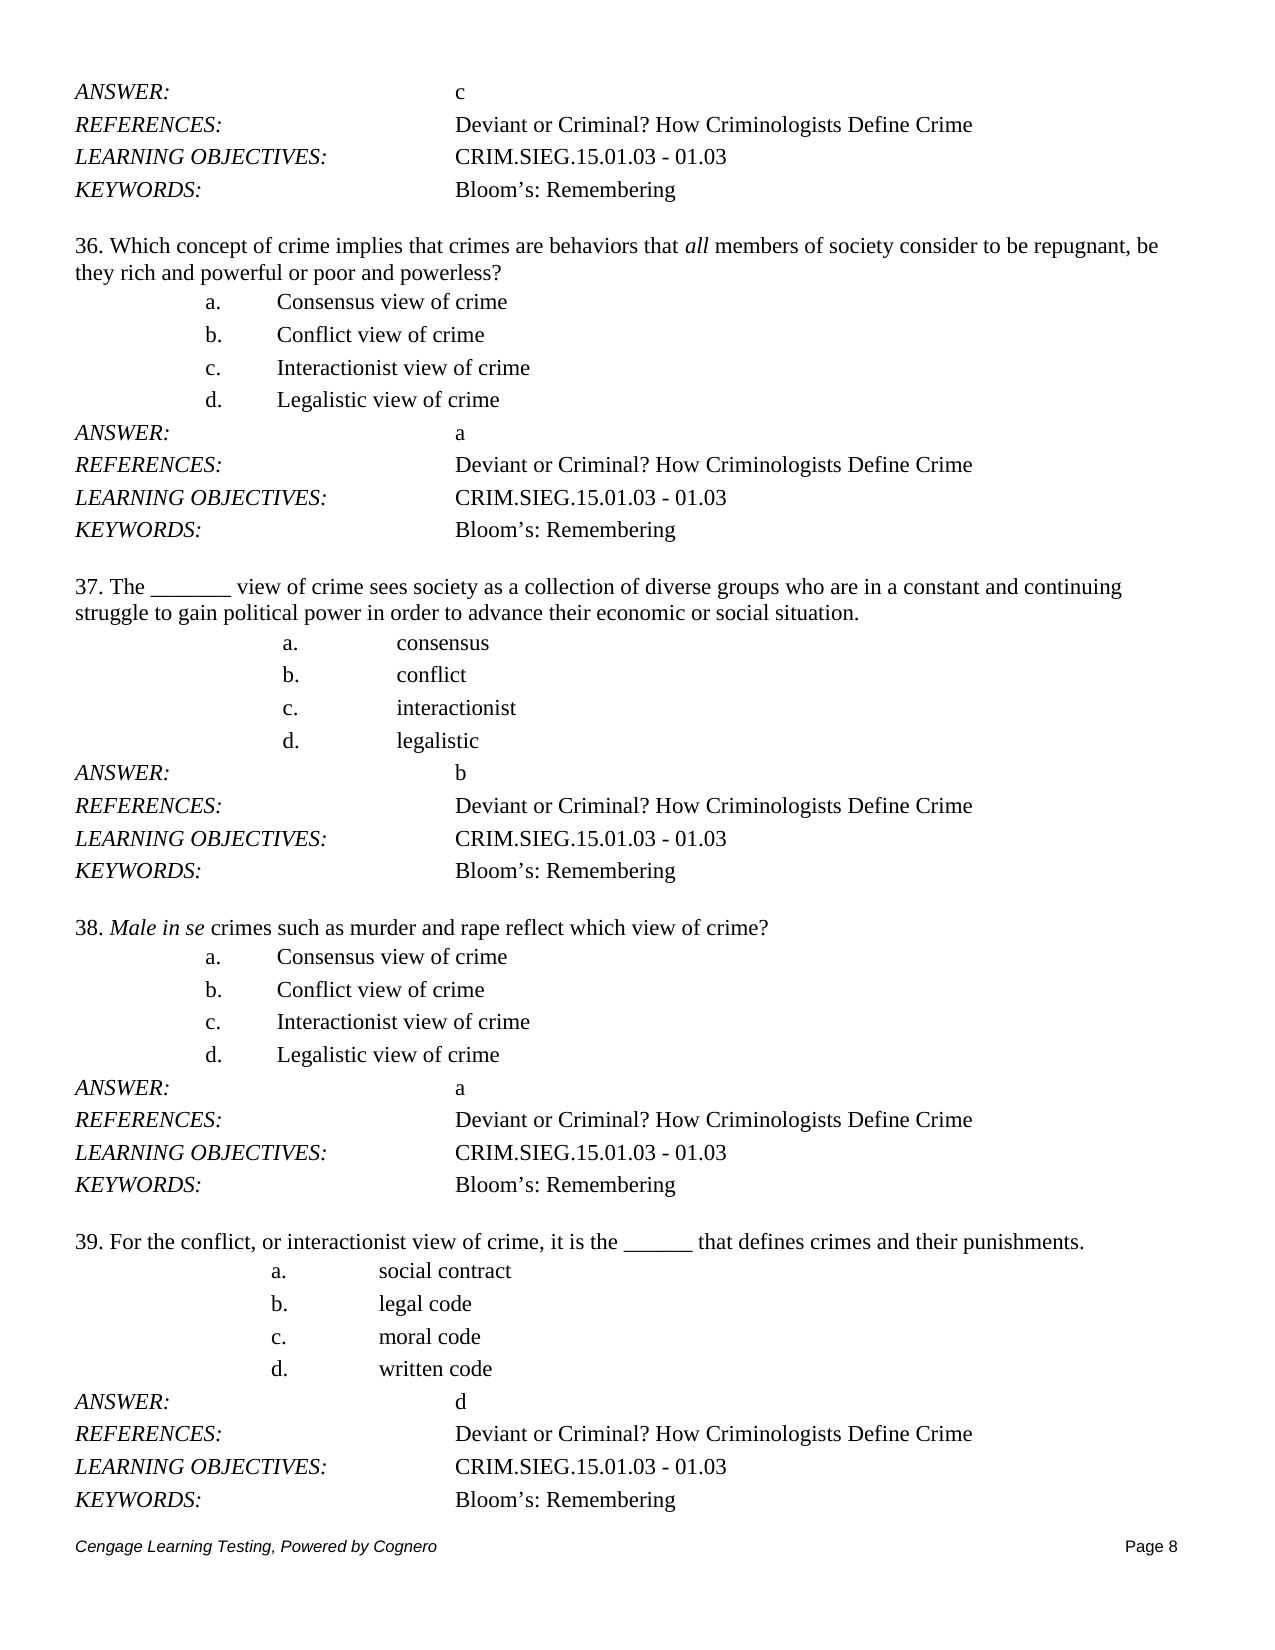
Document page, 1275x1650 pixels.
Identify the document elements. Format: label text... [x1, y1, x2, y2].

table_header 39. For the conflict, or interactionist view of crime, it is the ______ that defines crimes and their punishments.​ [75, 1254, 1200, 1515]
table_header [75, 75, 1200, 206]
table_header 37. The _______ view of crime sees society as a collection of diverse groups who are in a constant and continuing struggle to gain political power in order to advance their economic or social situation.​ [75, 626, 1200, 887]
table_header 38. Male in se crimes such as murder and rape reflect which view of crime?​ [75, 940, 1200, 1201]
table_header 36. Which concept of crime implies that crimes are behaviors that all members of society consider to be repugnant, be they rich and powerful or poor and powerless?​ [75, 285, 1200, 546]
